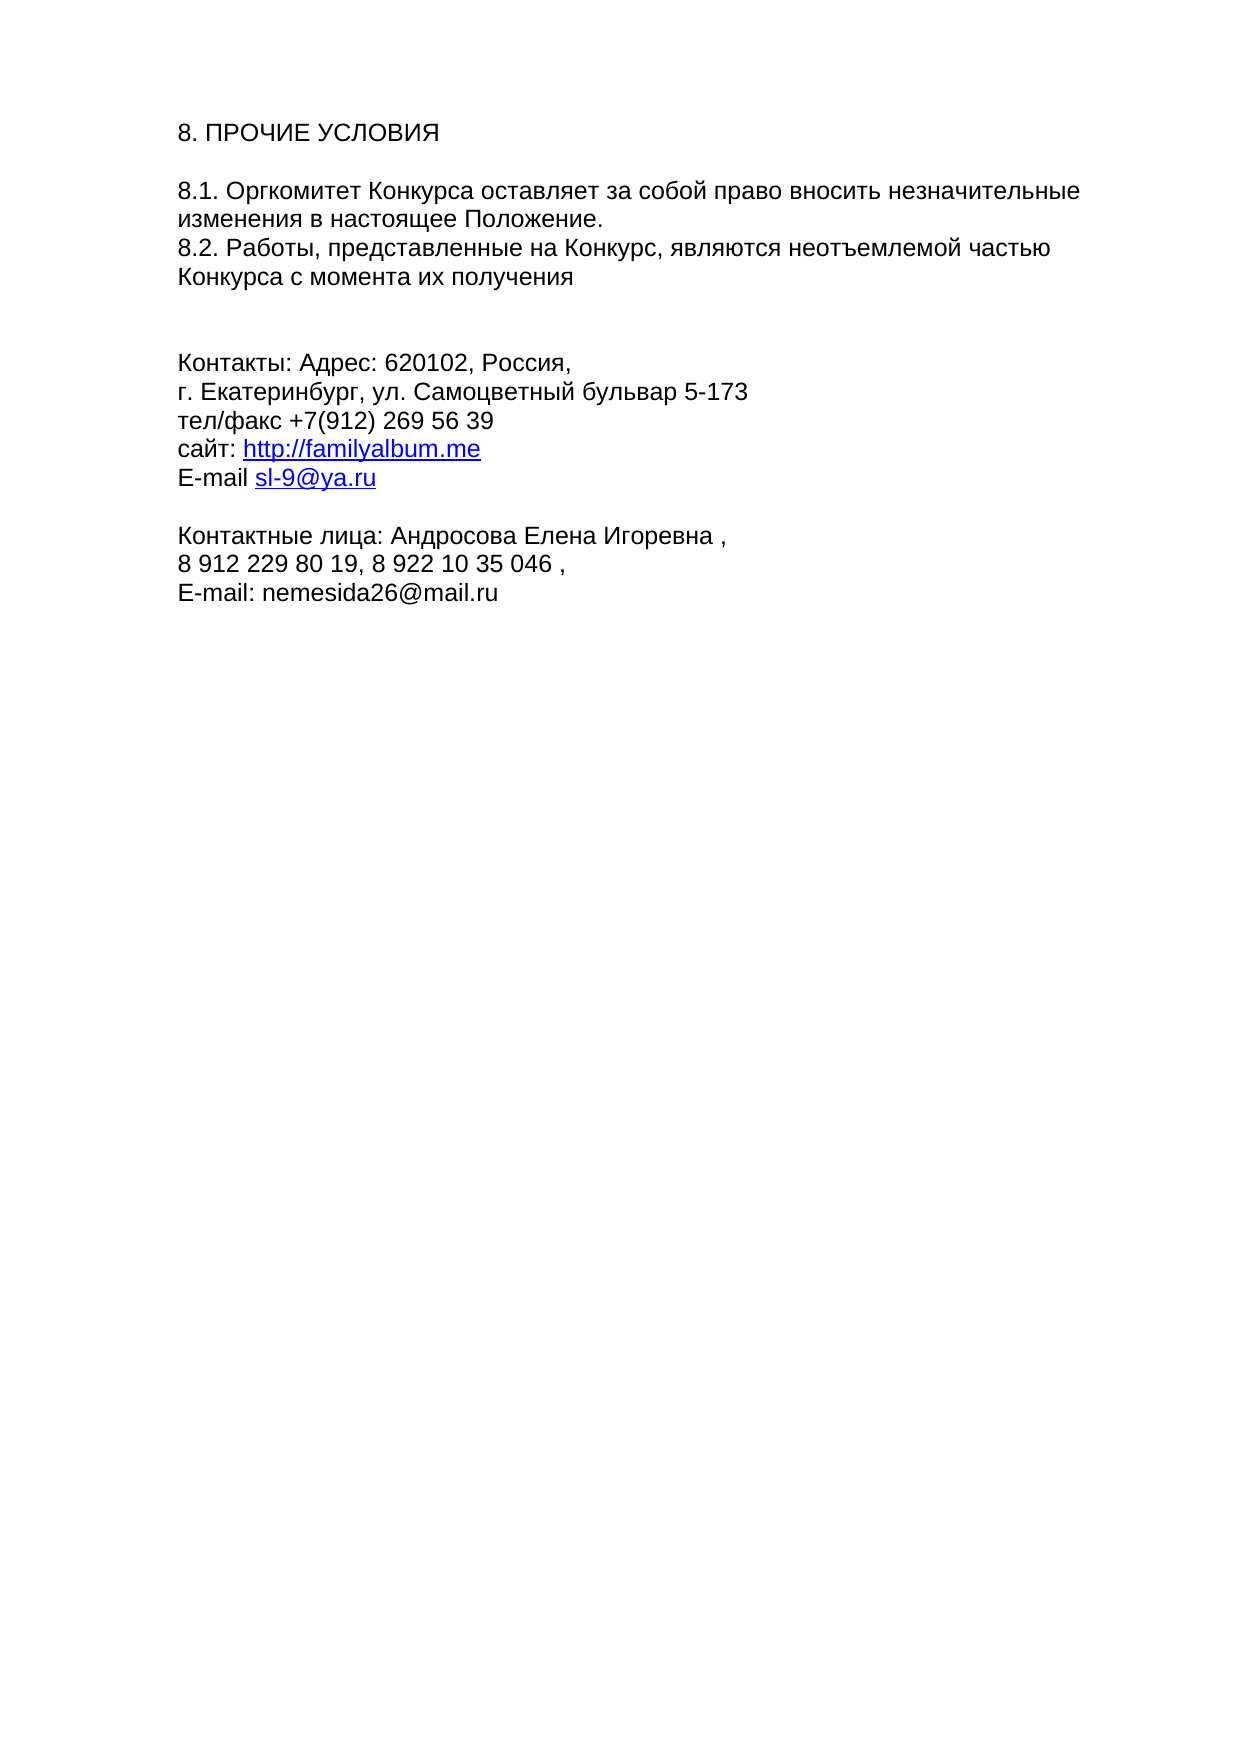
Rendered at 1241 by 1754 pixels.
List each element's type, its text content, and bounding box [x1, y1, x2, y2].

text 8.1. Оргкомитет Конкурса оставляет за собой право вносить незначительные изменения в настоящее Положение. [177, 176, 1152, 233]
text E-mail: nemesida26@mail.ru [177, 578, 1152, 607]
text 8 912 229 80 19, 8 922 10 35 046 , [177, 549, 1152, 578]
text Контактные лица: Андросова Елена Игоревна , [177, 521, 1152, 549]
text E-mail sl-9@ya.ru [177, 463, 1152, 492]
text сайт: http://familyalbum.me [177, 434, 1152, 463]
text 8.2. Работы, представленные на Конкурс, являются неотъемлемой частью Конкурса с момента их получения [177, 233, 1152, 291]
text 8. ПРОЧИЕ УСЛОВИЯ [177, 118, 1152, 147]
text г. Екатеринбург, ул. Самоцветный бульвар 5-173 [177, 377, 1152, 406]
text тел/факс +7(912) 269 56 39 [177, 406, 1152, 434]
text Контакты: Адрес: 620102, Россия, [177, 348, 1152, 377]
